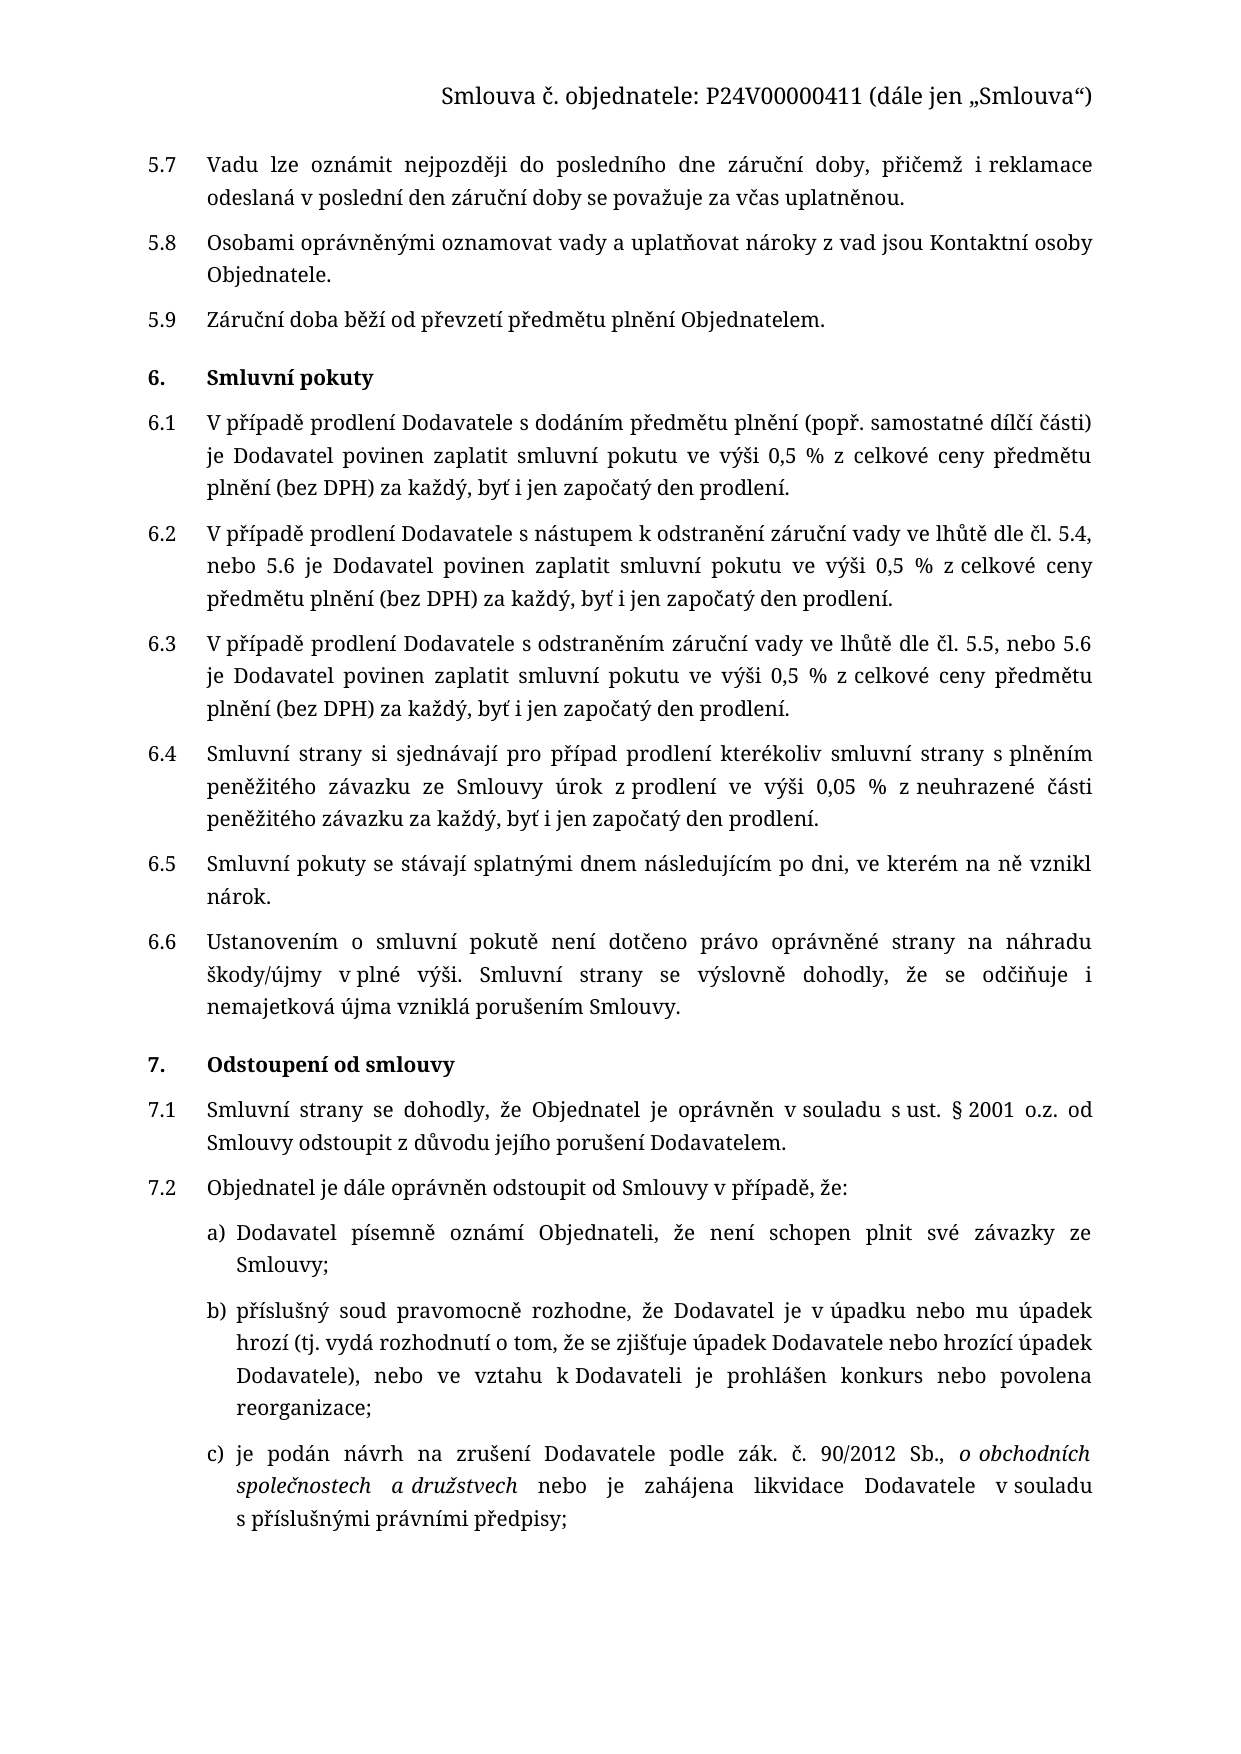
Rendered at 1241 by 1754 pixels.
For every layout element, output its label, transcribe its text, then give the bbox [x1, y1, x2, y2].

list příslušný soud pravomocně rozhodne, že Dodavatel je v úpadku nebo mu úpadek hrozí (tj. vydá rozhodnutí o tom, že se zjišťuje úpadek Dodavatele nebo hrozící úpadek Dodavatele), nebo ve vztahu k Dodavateli je prohlášen konkurs nebo povolena reorganizace; [207, 1296, 1093, 1422]
list Odstoupení od smlouvy [148, 1050, 1093, 1078]
list Záruční doba běží od převzetí předmětu plnění Objednatelem. [148, 306, 1093, 334]
list Objednatel je dále oprávněn odstoupit od Smlouvy v případě, že: [148, 1173, 1093, 1201]
list Dodavatel písemně oznámí Objednateli, že není schopen plnit své závazky ze Smlouvy; [207, 1218, 1093, 1279]
list Smluvní strany si sjednávají pro případ prodlení kterékoliv smluvní strany s plněním peněžitého závazku ze Smlouvy úrok z prodlení ve výši 0,05 % z neuhrazené části peněžitého závazku za každý, byť i jen započatý den prodlení. [148, 739, 1093, 833]
list Smluvní strany se dohodly, že Objednatel je oprávněn v souladu s ust. § 2001 o.z. od Smlouvy odstoupit z důvodu jejího porušení Dodavatelem. [148, 1095, 1093, 1156]
list Osobami oprávněnými oznamovat vady a uplatňovat nároky z vad jsou Kontaktní osoby Objednatele. [148, 228, 1093, 289]
list je podán návrh na zrušení Dodavatele podle zák. č. 90/2012 Sb., o obchodních společnostech a družstvech nebo je zahájena likvidace Dodavatele v souladu s příslušnými právními předpisy; [207, 1439, 1093, 1532]
list Ustanovením o smluvní pokutě není dotčeno právo oprávněné strany na náhradu škody/újmy v plné výši. Smluvní strany se výslovně dohodly, že se odčiňuje i nemajetková újma vzniklá porušením Smlouvy. [148, 927, 1093, 1021]
list V případě prodlení Dodavatele s dodáním předmětu plnění (popř. samostatné dílčí části) je Dodavatel povinen zaplatit smluvní pokutu ve výši 0,5 % z celkové ceny předmětu plnění (bez DPH) za každý, byť i jen započatý den prodlení. [148, 408, 1093, 502]
list Vadu lze oznámit nejpozději do posledního dne záruční doby, přičemž i reklamace odeslaná v poslední den záruční doby se považuje za včas uplatněnou. [148, 150, 1093, 211]
list V případě prodlení Dodavatele s nástupem k odstranění záruční vady ve lhůtě dle čl. 5.4, nebo 5.6 je Dodavatel povinen zaplatit smluvní pokutu ve výši 0,5 % z celkové ceny předmětu plnění (bez DPH) za každý, byť i jen započatý den prodlení. [148, 519, 1093, 612]
list Smluvní pokuty [148, 363, 1093, 392]
list V případě prodlení Dodavatele s odstraněním záruční vady ve lhůtě dle čl. 5.5, nebo 5.6 je Dodavatel povinen zaplatit smluvní pokutu ve výši 0,5 % z celkové ceny předmětu plnění (bez DPH) za každý, byť i jen započatý den prodlení. [148, 629, 1093, 723]
list Smluvní pokuty se stávají splatnými dnem následujícím po dni, ve kterém na ně vznikl nárok. [148, 849, 1093, 911]
